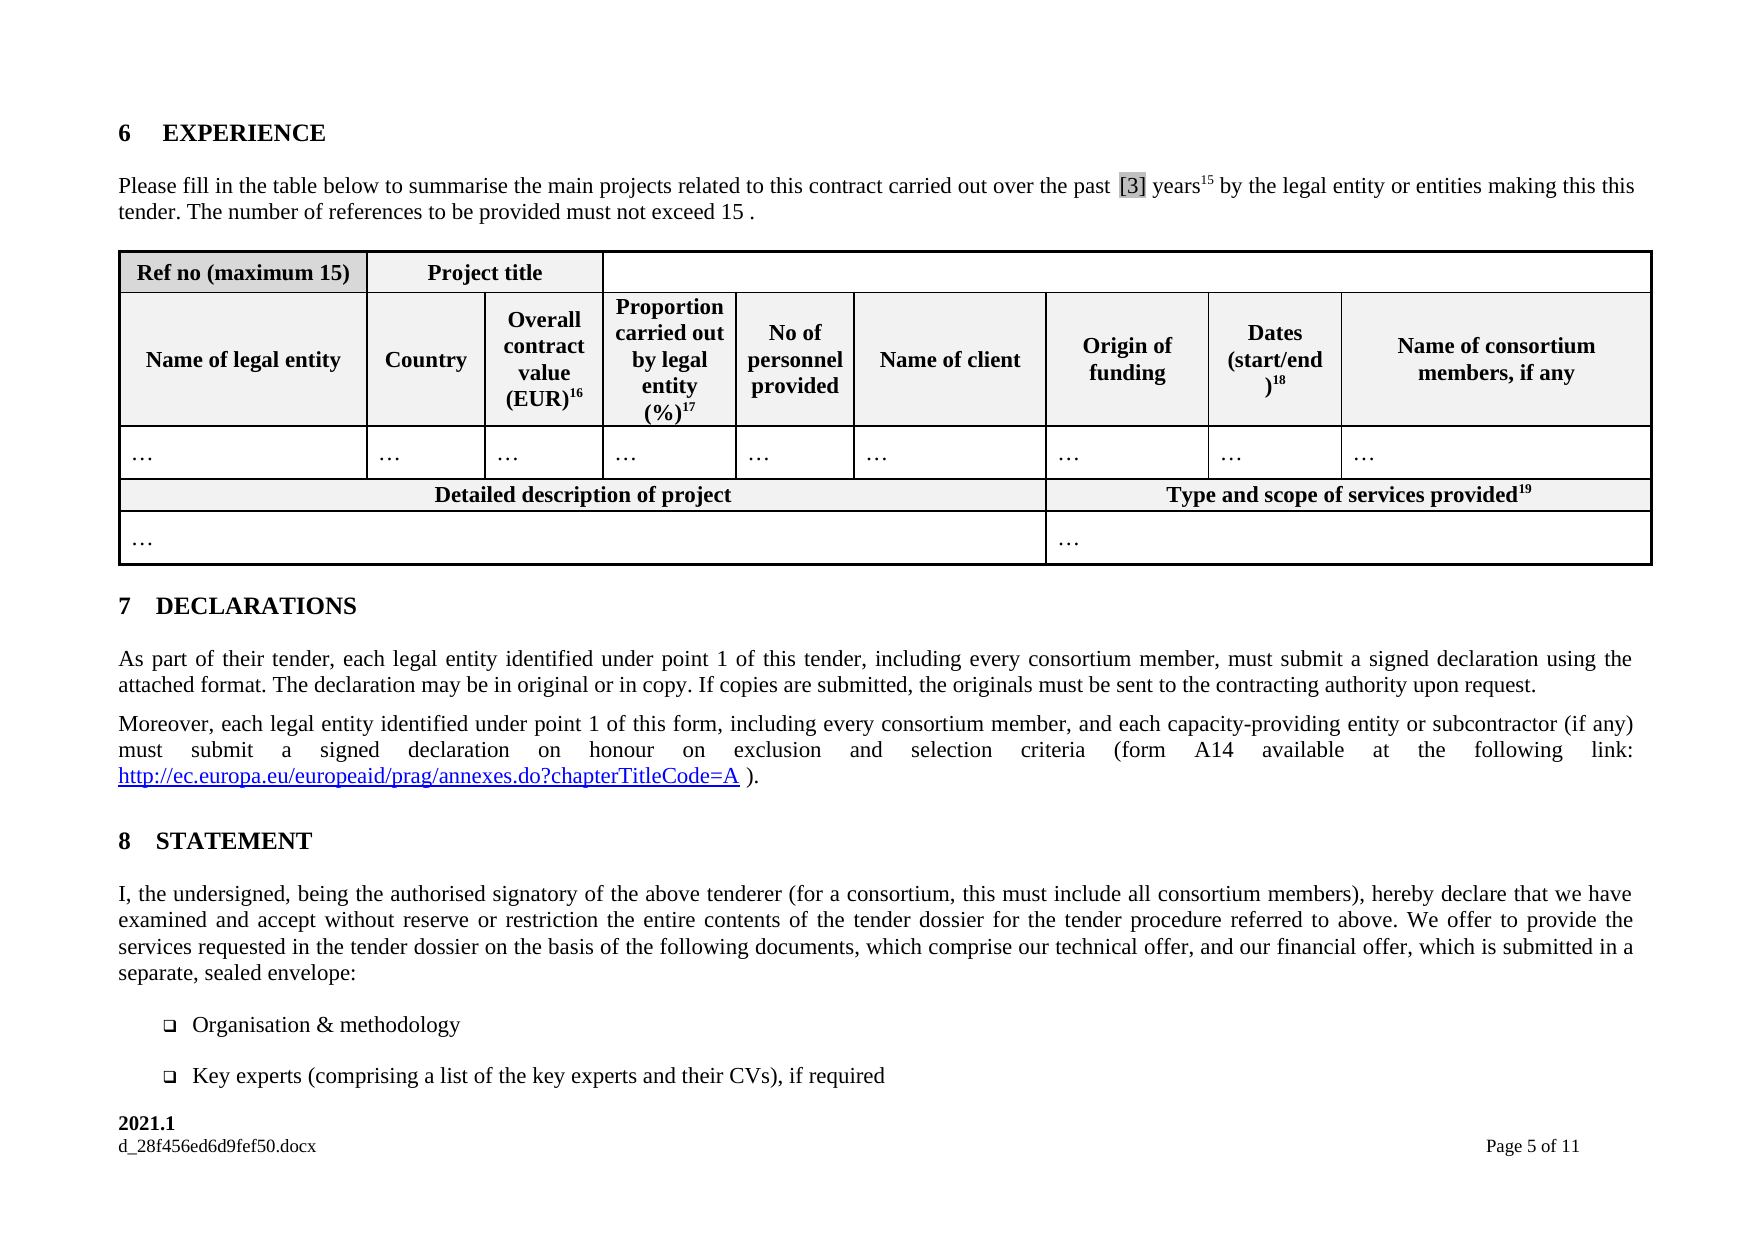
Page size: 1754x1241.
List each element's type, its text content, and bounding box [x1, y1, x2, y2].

table_cell … [1209, 427, 1341, 478]
text 6 EXPERIENCE [118, 118, 1636, 147]
table_cell Type and scope of services provided [1047, 480, 1650, 510]
table_cell … [486, 427, 602, 478]
text I, the undersigned, being the authorised signatory of the above tenderer (for a consortium, this must include all consortium members), hereby declare that we have examined and accept without reserve or restriction the entire contents of the tender dossier for the tender procedure referred to above. We offer to provide the services requested in the tender dossier on the basis of the following documents, which comprise our technical offer, and our financial offer, which is submitted in a separate, sealed envelope: [118, 880, 1636, 986]
table_cell … [121, 427, 366, 478]
table_cell … [737, 427, 853, 478]
table_header Project title [368, 253, 602, 292]
text 7 DECLARATIONS [118, 591, 1636, 620]
table_cell Overall contract value (EUR) [486, 293, 602, 425]
table_cell … [1047, 512, 1650, 563]
table_header Ref no (maximum 15) [121, 253, 366, 292]
text Moreover, each legal entity identified under point 1 of this form, including every consortium member, and each capacity-providing entity or subcontractor (if any) must submit a signed declaration on honour on exclusion and selection criteria (form A14 available at the following link: http://ec.europa.eu/europeaid/prag/annexes.do?chapterTitleCode=A ). [118, 710, 1636, 789]
table_cell … [1342, 427, 1650, 478]
table_header [604, 253, 1650, 292]
text 8 STATEMENT [118, 826, 1636, 855]
text As part of their tender, each legal entity identified under point 1 of this tender, including every consortium member, must submit a signed declaration using the attached format. The declaration may be in original or in copy. If copies are submitted, the originals must be sent to the contracting authority upon request. [118, 645, 1636, 697]
table_cell Name of consortium members, if any [1342, 293, 1650, 425]
table_cell … [855, 427, 1045, 478]
table_cell No of personnel provided [737, 293, 853, 425]
table_cell Dates (start/end) [1209, 293, 1341, 425]
table_cell Name of legal entity [121, 293, 366, 425]
text Please fill in the table below to summarise the main projects related to this contract carried out over the past [3] years by the legal entity or entities making this this tender. The number of references to be provided must not exceed 15 . [118, 172, 1636, 224]
table_cell … [1047, 427, 1208, 478]
list Key experts (comprising a list of the key experts and their CVs), if required [162, 1062, 1636, 1088]
table_cell Country [368, 293, 484, 425]
table_cell … [604, 427, 735, 478]
table_cell Name of client [855, 293, 1045, 425]
table_cell Origin of funding [1047, 293, 1208, 425]
table_cell … [121, 512, 1045, 563]
table_cell … [368, 427, 484, 478]
table_cell Proportion carried out by legal entity (%) [604, 293, 735, 425]
list Organisation & methodology [162, 1011, 1636, 1037]
table_cell Detailed description of project [121, 480, 1045, 510]
